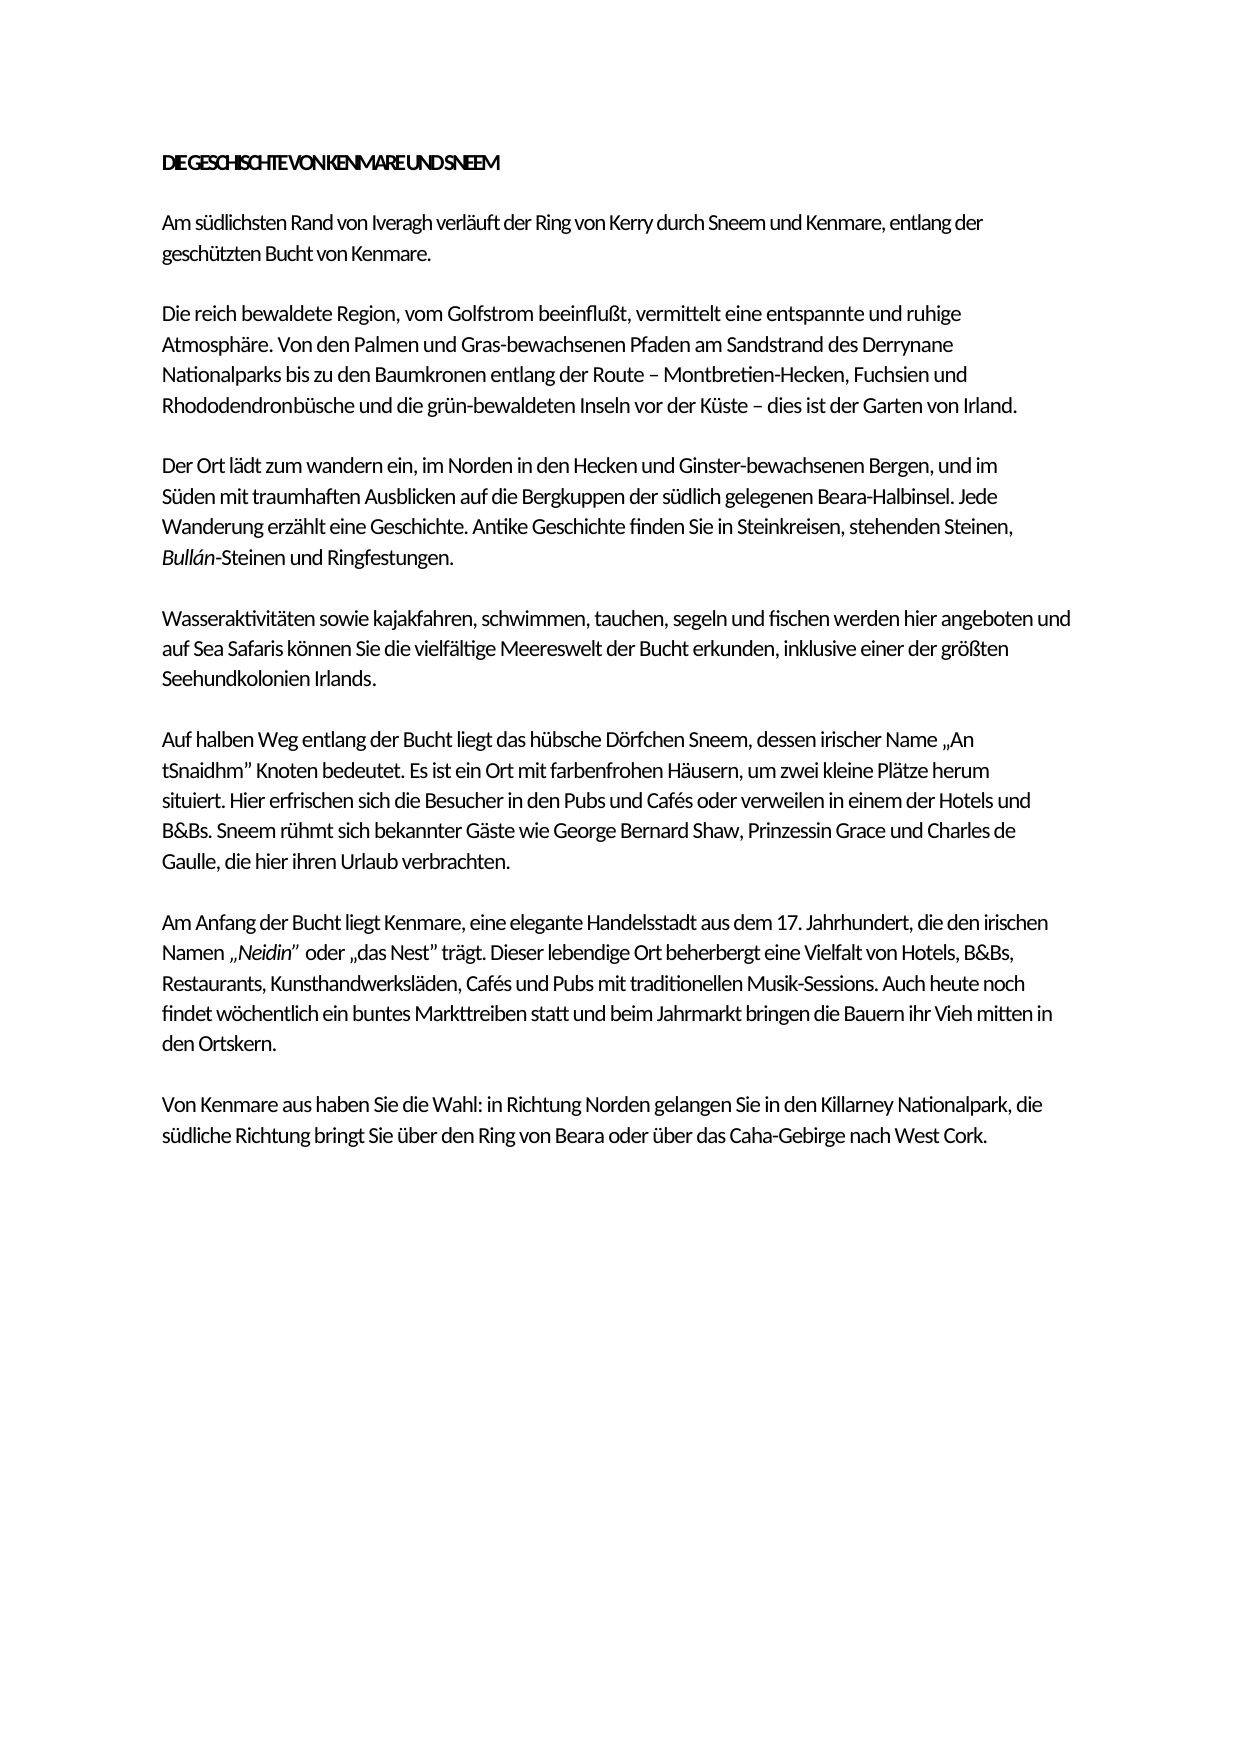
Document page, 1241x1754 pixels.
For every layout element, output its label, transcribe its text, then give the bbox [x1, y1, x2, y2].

text Von Kenmare aus haben Sie die Wahl: in Richtung Norden gelangen Sie in den Killarney Nationalpark, die südliche Richtung bringt Sie über den Ring von Beara oder über das Caha-Gebirge nach West Cork. [162, 1088, 1066, 1149]
text Am Anfang der Bucht liegt Kenmare, eine elegante Handelsstadt aus dem 17. Jahrhundert, die den irischen Namen „Neidin” oder „das Nest” trägt. Dieser lebendige Ort beherbergt eine Vielfalt von Hotels, B&Bs, Restaurants, Kunsthandwerksläden, Cafés und Pubs mit traditionellen Musik-Sessions. Auch heute noch findet wöchentlich ein buntes Markttreiben statt und beim Jahrmarkt bringen die Bauern ihr Vieh mitten in den Ortskern. [162, 906, 1076, 1058]
text DIE GESCHISCHTE VON KENMARE UND SNEEM [162, 150, 714, 175]
text Am südlichsten Rand von Iveragh verläuft der Ring von Kerry durch Sneem und Kenmare, entlang der geschützten Bucht von Kenmare. [162, 206, 1070, 267]
text Die reich bewaldete Region, vom Golfstrom beeinflußt, vermittelt eine entspannte und ruhige Atmosphäre. Von den Palmen und Gras-bewachsenen Pfaden am Sandstrand des Derrynane Nationalparks bis zu den Baumkronen entlang der Route – Montbretien-Hecken, Fuchsien und Rhododendronbüsche und die grün-bewaldeten Inseln vor der Küste – dies ist der Garten von Irland. [162, 297, 1058, 419]
text Wasseraktivitäten sowie kajakfahren, schwimmen, tauchen, segeln und fischen werden hier angeboten und auf Sea Safaris können Sie die vielfältige Meereswelt der Bucht erkunden, inklusive einer der größten Seehundkolonien Irlands. [162, 602, 1076, 693]
text Auf halben Weg entlang der Bucht liegt das hübsche Dörfchen Sneem, dessen irischer Name „An tSnaidhm” Knoten bedeutet. Es ist ein Ort mit farbenfrohen Häusern, um zwei kleine Plätze herum situiert. Hier erfrischen sich die Besucher in den Pubs und Cafés oder verweilen in einem der Hotels und B&Bs. Sneem rühmt sich bekannter Gäste wie George Bernard Shaw, Prinzessin Grace und Charles de Gaulle, die hier ihren Urlaub verbrachten. [162, 723, 1044, 875]
text Der Ort lädt zum wandern ein, im Norden in den Hecken und Ginster-bewachsenen Bergen, und im Süden mit traumhaften Ausblicken auf die Bergkuppen der südlich gelegenen Beara-Halbinsel. Jede Wanderung erzählt eine Geschichte. Antike Geschichte finden Sie in Steinkreisen, stehenden Steinen, Bullán-Steinen und Ringfestungen. [162, 449, 1043, 571]
